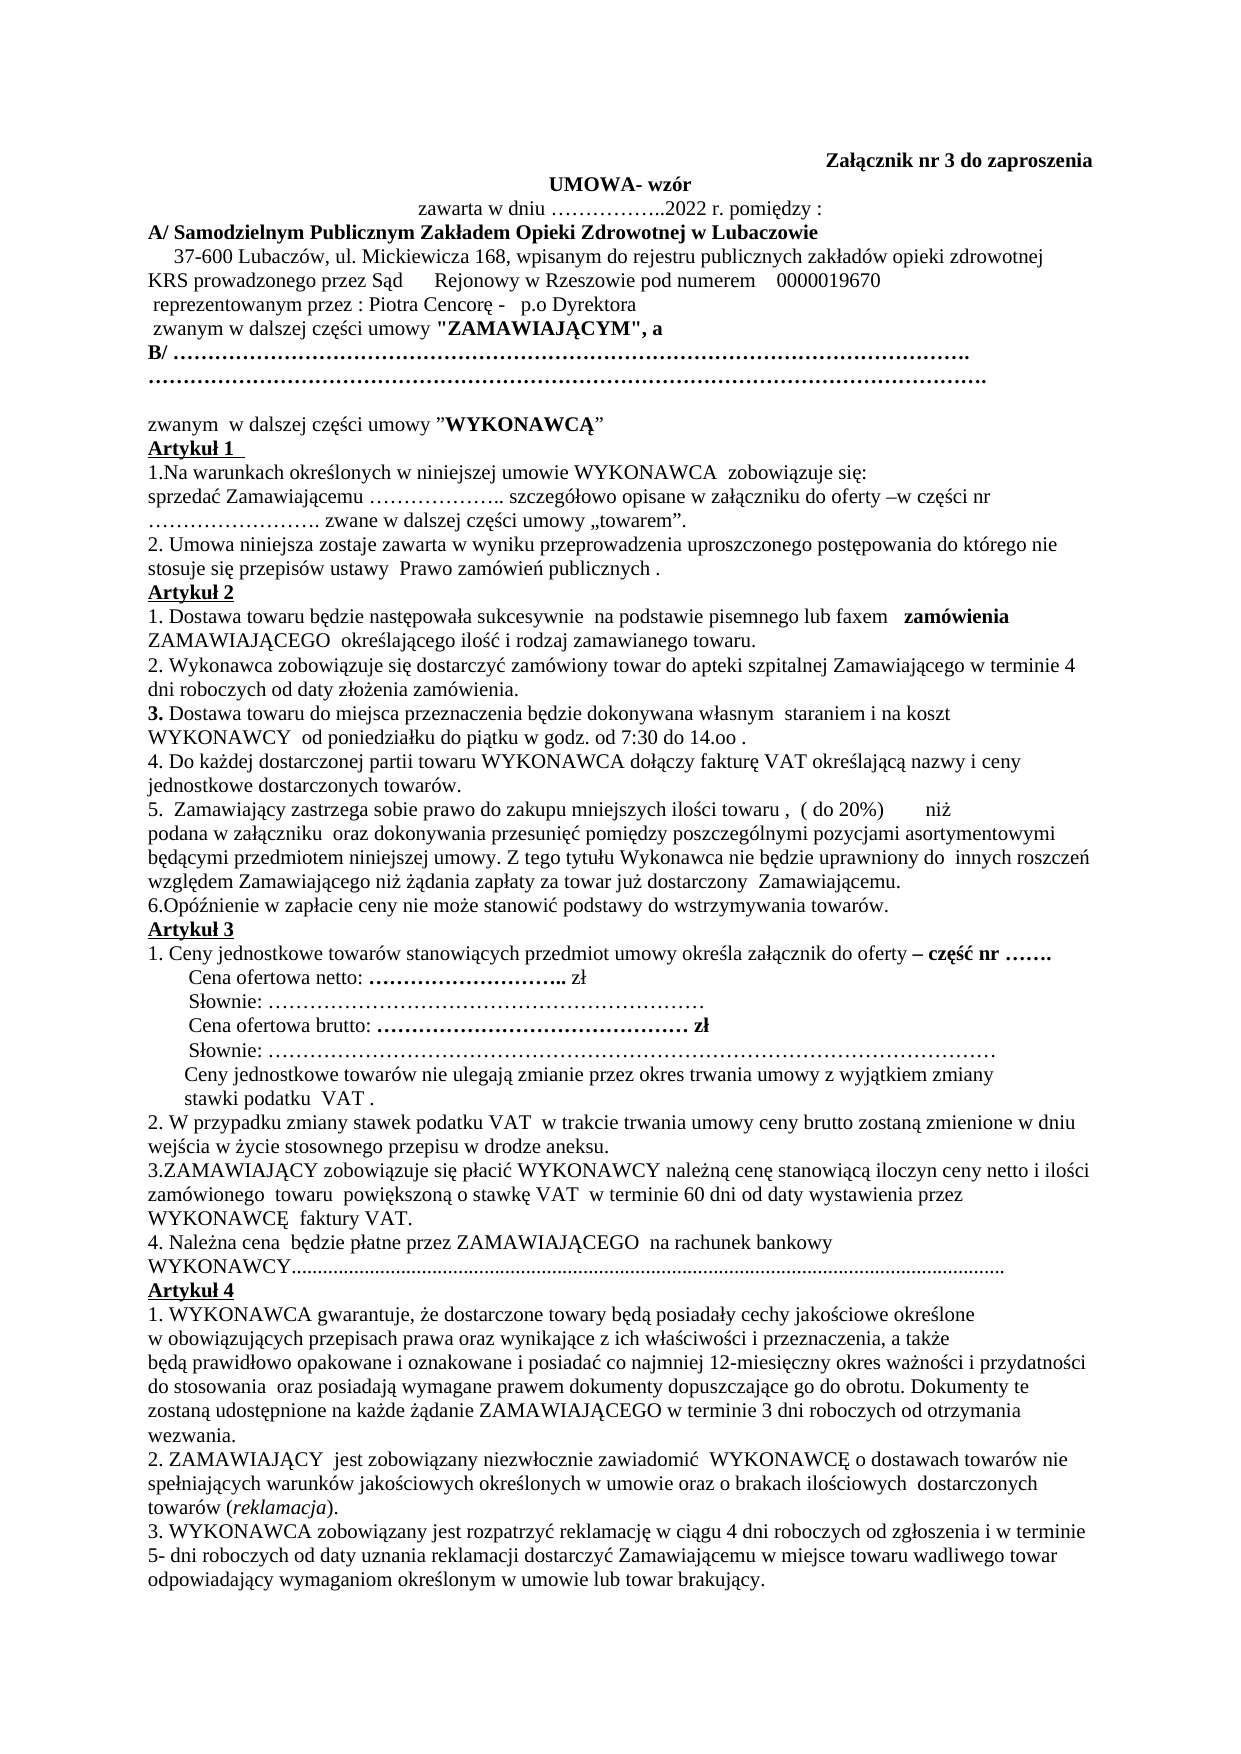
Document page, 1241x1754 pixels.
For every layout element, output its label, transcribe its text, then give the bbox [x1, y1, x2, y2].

text 2. Wykonawca zobowiązuje się dostarczyć zamówiony towar do apteki szpitalnej Zamawiającego w terminie 4 dni roboczych od daty złożenia zamówienia. [148, 652, 1093, 701]
text stawki podatku VAT . [148, 1086, 1093, 1110]
text zwanym w dalszej części umowy "ZAMAWIAJĄCYM", a [148, 316, 1093, 340]
text 2. ZAMAWIAJĄCY jest zobowiązany niezwłocznie zawiadomić WYKONAWCĘ o dostawach towarów nie spełniających warunków jakościowych określonych w umowie oraz o brakach ilościowych dostarczonych towarów (reklamacja). [148, 1447, 1093, 1519]
text będą prawidłowo opakowane i oznakowane i posiadać co najmniej 12-miesięczny okres ważności i przydatności do stosowania oraz posiadają wymagane prawem dokumenty dopuszczające go do obrotu. Dokumenty te zostaną udostępnione na każde żądanie ZAMAWIAJĄCEGO w terminie 3 dni roboczych od otrzymania wezwania. [148, 1350, 1093, 1447]
text 4. Należna cena będzie płatne przez ZAMAWIAJĄCEGO na rachunek bankowy WYKONAWCY......................................................................................................................................... [148, 1230, 1093, 1278]
text zwanym w dalszej części umowy ”WYKONAWCĄ” [148, 412, 1093, 436]
text 6.Opóźnienie w zapłacie ceny nie może stanowić podstawy do wstrzymywania towarów. [148, 893, 1093, 917]
text Artykuł 4 [148, 1278, 1093, 1302]
text Słownie: ……………………………………………………… [188, 989, 1093, 1013]
text sprzedać Zamawiającemu ……………….. szczegółowo opisane w załączniku do oferty –w części nr ……………………. zwane w dalszej części umowy „towarem”. [148, 484, 1093, 532]
text Słownie: …………………………………………………………………………………………… [188, 1037, 1093, 1062]
text Cena ofertowa brutto: ……………………………………… zł [188, 1013, 1093, 1037]
text Artykuł 2 [148, 580, 1093, 604]
text podana w załączniku oraz dokonywania przesunięć pomiędzy poszczególnymi pozycjami asortymentowymi będącymi przedmiotem niniejszej umowy. Z tego tytułu Wykonawca nie będzie uprawniony do innych roszczeń względem Zamawiającego niż żądania zapłaty za towar już dostarczony Zamawiającemu. [148, 821, 1093, 893]
text 3.ZAMAWIAJĄCY zobowiązuje się płacić WYKONAWCY należną cenę stanowiącą iloczyn ceny netto i ilości zamówionego towaru powiększoną o stawkę VAT w terminie 60 dni od daty wystawienia przez WYKONAWCĘ faktury VAT. [148, 1158, 1093, 1230]
text 3. Dostawa towaru do miejsca przeznaczenia będzie dokonywana własnym staraniem i na koszt WYKONAWCY od poniedziałku do piątku w godz. od 7:30 do 14.oo . [148, 701, 1093, 749]
text Ceny jednostkowe towarów nie ulegają zmianie przez okres trwania umowy z wyjątkiem zmiany [148, 1062, 1093, 1086]
text 3. WYKONAWCA zobowiązany jest rozpatrzyć reklamację w ciągu 4 dni roboczych od zgłoszenia i w terminie 5- dni roboczych od daty uznania reklamacji dostarczyć Zamawiającemu w miejsce towaru wadliwego towar odpowiadający wymaganiom określonym w umowie lub towar brakujący. [148, 1519, 1093, 1591]
text w obowiązujących przepisach prawa oraz wynikające z ich właściwości i przeznaczenia, a także [148, 1326, 1093, 1350]
text 1. Dostawa towaru będzie następowała sukcesywnie na podstawie pisemnego lub faxem zamówienia ZAMAWIAJĄCEGO określającego ilość i rodzaj zamawianego towaru. [148, 604, 1093, 652]
text B/ ……………………………………………………………………………………………………. [148, 340, 1093, 364]
text Cena ofertowa netto: ……………………….. zł [188, 965, 1093, 989]
text 37-600 Lubaczów, ul. Mickiewicza 168, wpisanym do rejestru publicznych zakładów opieki zdrowotnej KRS prowadzonego przez Sąd Rejonowy w Rzeszowie pod numerem 0000019670 [148, 244, 1093, 292]
text UMOWA- wzór [148, 172, 1093, 196]
text 1. Ceny jednostkowe towarów stanowiących przedmiot umowy określa załącznik do oferty – część nr ……. [148, 941, 1093, 965]
text 5. Zamawiający zastrzega sobie prawo do zakupu mniejszych ilości towaru , ( do 20%) niż [148, 797, 1093, 821]
text zawarta w dniu ……………..2022 r. pomiędzy : [148, 196, 1093, 220]
text A/ Samodzielnym Publicznym Zakładem Opieki Zdrowotnej w Lubaczowie [148, 220, 1093, 244]
text 4. Do każdej dostarczonej partii towaru WYKONAWCA dołączy fakturę VAT określającą nazwy i ceny jednostkowe dostarczonych towarów. [148, 749, 1093, 797]
text Artykuł 3 [148, 917, 1093, 941]
text …………………………………………………………………………………………………………. [148, 364, 1093, 388]
text 1.Na warunkach określonych w niniejszej umowie WYKONAWCA zobowiązuje się: [148, 460, 1093, 484]
text Artykuł 1 [148, 436, 1093, 460]
text Załącznik nr 3 do zaproszenia [148, 148, 1093, 172]
text 2. Umowa niniejsza zostaje zawarta w wyniku przeprowadzenia uproszczonego postępowania do którego nie stosuje się przepisów ustawy Prawo zamówień publicznych . [148, 532, 1093, 580]
text reprezentowanym przez : Piotra Cencorę - p.o Dyrektora [148, 292, 1093, 316]
text 1. WYKONAWCA gwarantuje, że dostarczone towary będą posiadały cechy jakościowe określone [148, 1302, 1093, 1326]
text 2. W przypadku zmiany stawek podatku VAT w trakcie trwania umowy ceny brutto zostaną zmienione w dniu wejścia w życie stosownego przepisu w drodze aneksu. [148, 1110, 1093, 1158]
